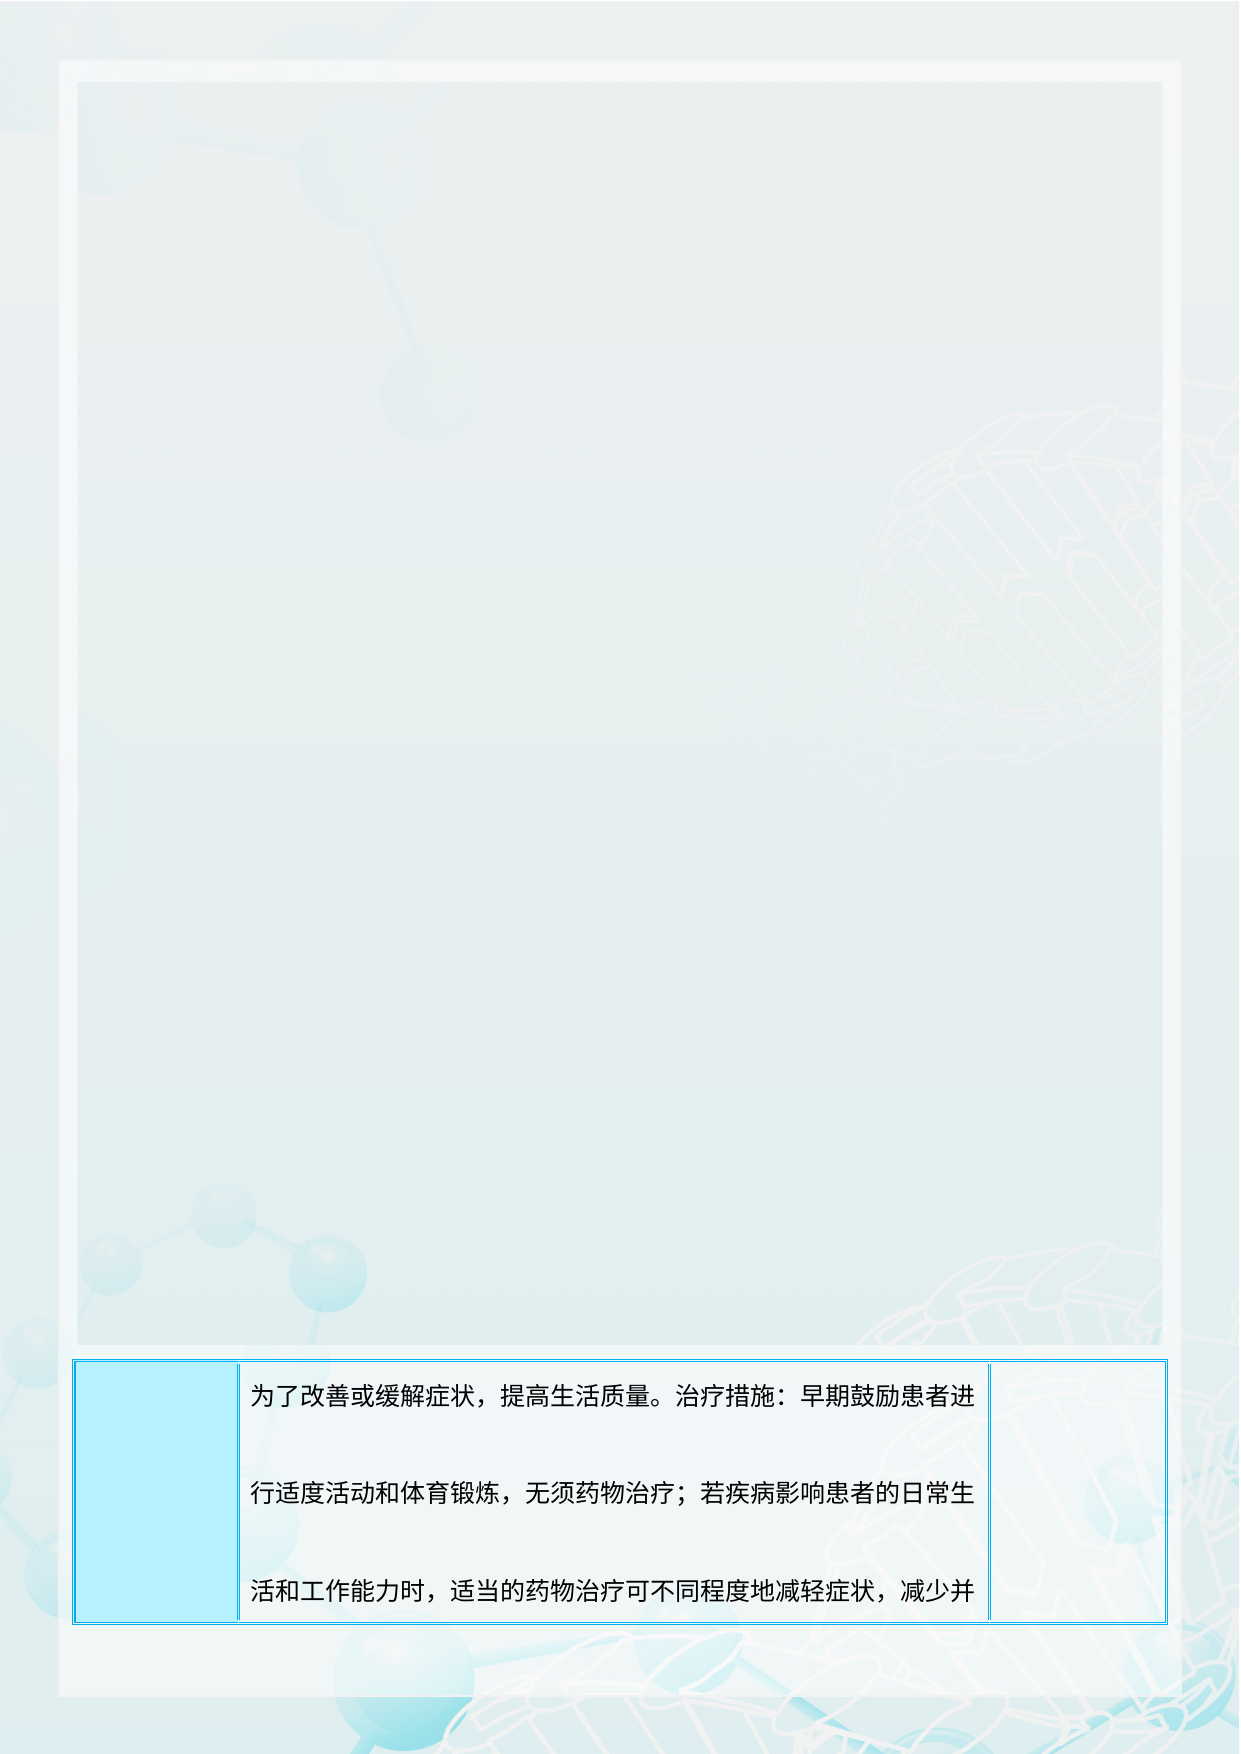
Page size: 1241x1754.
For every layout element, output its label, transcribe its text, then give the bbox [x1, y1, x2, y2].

table_cell 通过教师讲解，了解帕金森病的基本理论知识。 [990, 1362, 1165, 1622]
picture [0, 1, 1240, 1754]
table_cell 【教师】展示帕金森病 一、病因及发病机制 病因未明。遗传及环境因素、老龄化等均可能参与 PD 多 巴胺能神经元的变性死亡过程。其中人口老龄化是 PD 发病的危险因素之一，遗传因素在 PD 发病机制中起着重要的作用。 环境因素与接触农业或工业毒物有关，如除草剂、杀虫剂等可能是本病的发病因素之一。 二、临床表现 帕金森病起病隐袭，进展缓慢。首发症状通常是一侧肢体的震颤或活动笨拙，进而累及对侧肢体。临床上主要表现为静止性震颤、运动迟缓、肌强直和姿势步态障碍。 1. 静止性震颤 多数患者以震颤为首发症状，始于一侧上肢远端，静止时出现或明显，随意运动时减轻或停止，精神紧张时加剧，入睡后消失。手部静止性震颤在行走时加重。典型的表现是频率为 4 ～ 6Hz 的“搓丸样”震颤。 2. 肌强直 患者的肢体、颈部或躯干阻力增加呈故“铅管样强直”。合并有肢体震颤时，可在均匀阻力中出现断续停顿，如转动齿轮，故称“齿轮样强直”。 3. 运动迟缓 运动迟缓指动作变慢，主动运动丧失。面部表情减少，瞬目减少称为面具脸。写字可变慢，字迹变小，称为“小写症”。洗漱、穿衣和其他精细动作可变得笨拙、不灵活。行走的速度变慢，常曳行，手臂摆动幅度会逐渐减少甚至消失，步距变小。 4. 姿势步态障碍 中晚期出现姿势反射消失，平衡失调，易跌倒。姿势反射可通过后拉试验来检测。检查者站在患者的背后，嘱患者做好准备后牵拉其双肩。正常人能在后退一步之内恢复正常直立。而姿势反射消失的患者往往要后退三步以上或是需要人搀扶才能直立。PD 患者行走时常常会越走越快，不易止步，称为慌张步态。 5. 其他表现 以自主神经功能障碍较普遍，如汗液、唾液及皮脂分泌过多，顽固性便秘，直立性低血压等。 三、辅助检查 1.生化检测 采用高效液相色谱（HPLC）可检出脑脊液中多巴胺代谢产物高香草酸（HVA）水平降低。 2.基因检测 采用DNA印迹技术、聚合酶链反应技术（PCR）、DNA序列分析等可发现帕金森病易感基因。 3.功能影像学检测 采用正电子发射计算机断层扫描（PET）、单光子发射计算机断层扫描（SPECT）进行脑功能显像检测。功能影像学检测对PD的早期诊断及监测病情进展有一定价值。 4. 颅脑 CT、MRI 缺乏特征性改变，可显示脑沟增宽、脑室扩大。 四、诊断 帕金森病的诊断主要依靠病史、临床症状及体征。根据隐袭起病、逐渐进展的特点，单侧受累进而发展至对侧，表现为静止性震颤和行动迟缓，排除非典型帕金森病样症状即可作出临床诊断。对左旋多巴制剂治疗有效则更加支持诊断。 五、治疗 治疗原则：提高脑内多巴胺的含量及其作用，降低乙酰胆碱的活力，恢复纹状体内多巴胺与乙酰胆碱递质系统平衡。治疗目的是为了改善或缓解症状，提高生活质量。治疗措施：早期鼓励患者进行适度活动和体育锻炼，无须药物治疗；若疾病影响患者的日常生活和工作能力时，适当的药物治疗可不同程度地减轻症状，减少并发症而延长生命。 药物治疗选择应用抗胆碱能药、多巴胺能药、多巴胺能受体激动剂等。左旋多巴是目前治疗 PD 的最有效的药物。常用复方左旋多巴，主要有美多芭和帕金宁。部分患者可采用手术治疗。 【学生】思考、讨论。 [239, 1360, 990, 1622]
table_cell 知识讲解（45min） [76, 1360, 239, 1622]
